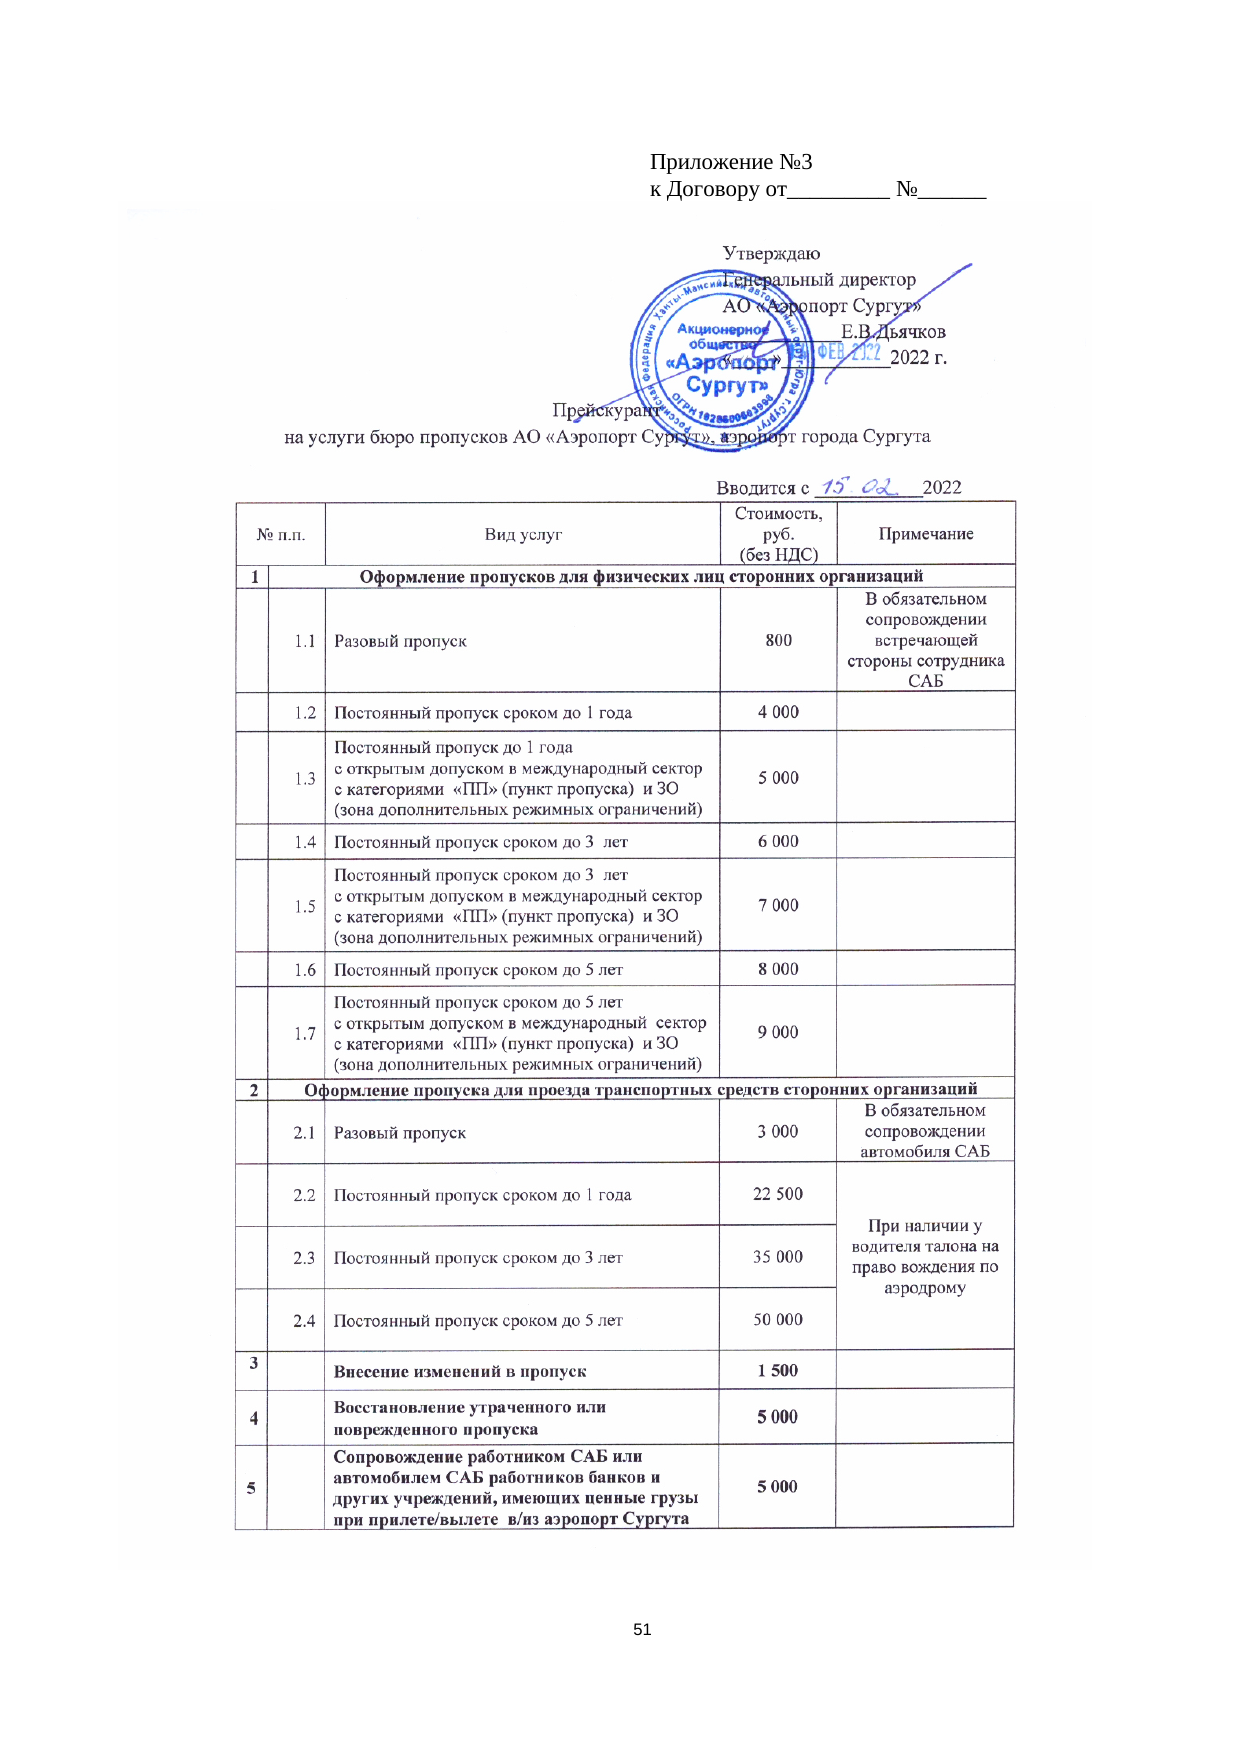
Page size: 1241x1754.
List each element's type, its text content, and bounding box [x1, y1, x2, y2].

text Приложение №3 [118, 148, 1166, 175]
text к Договору от_________ №______ [118, 175, 1166, 201]
